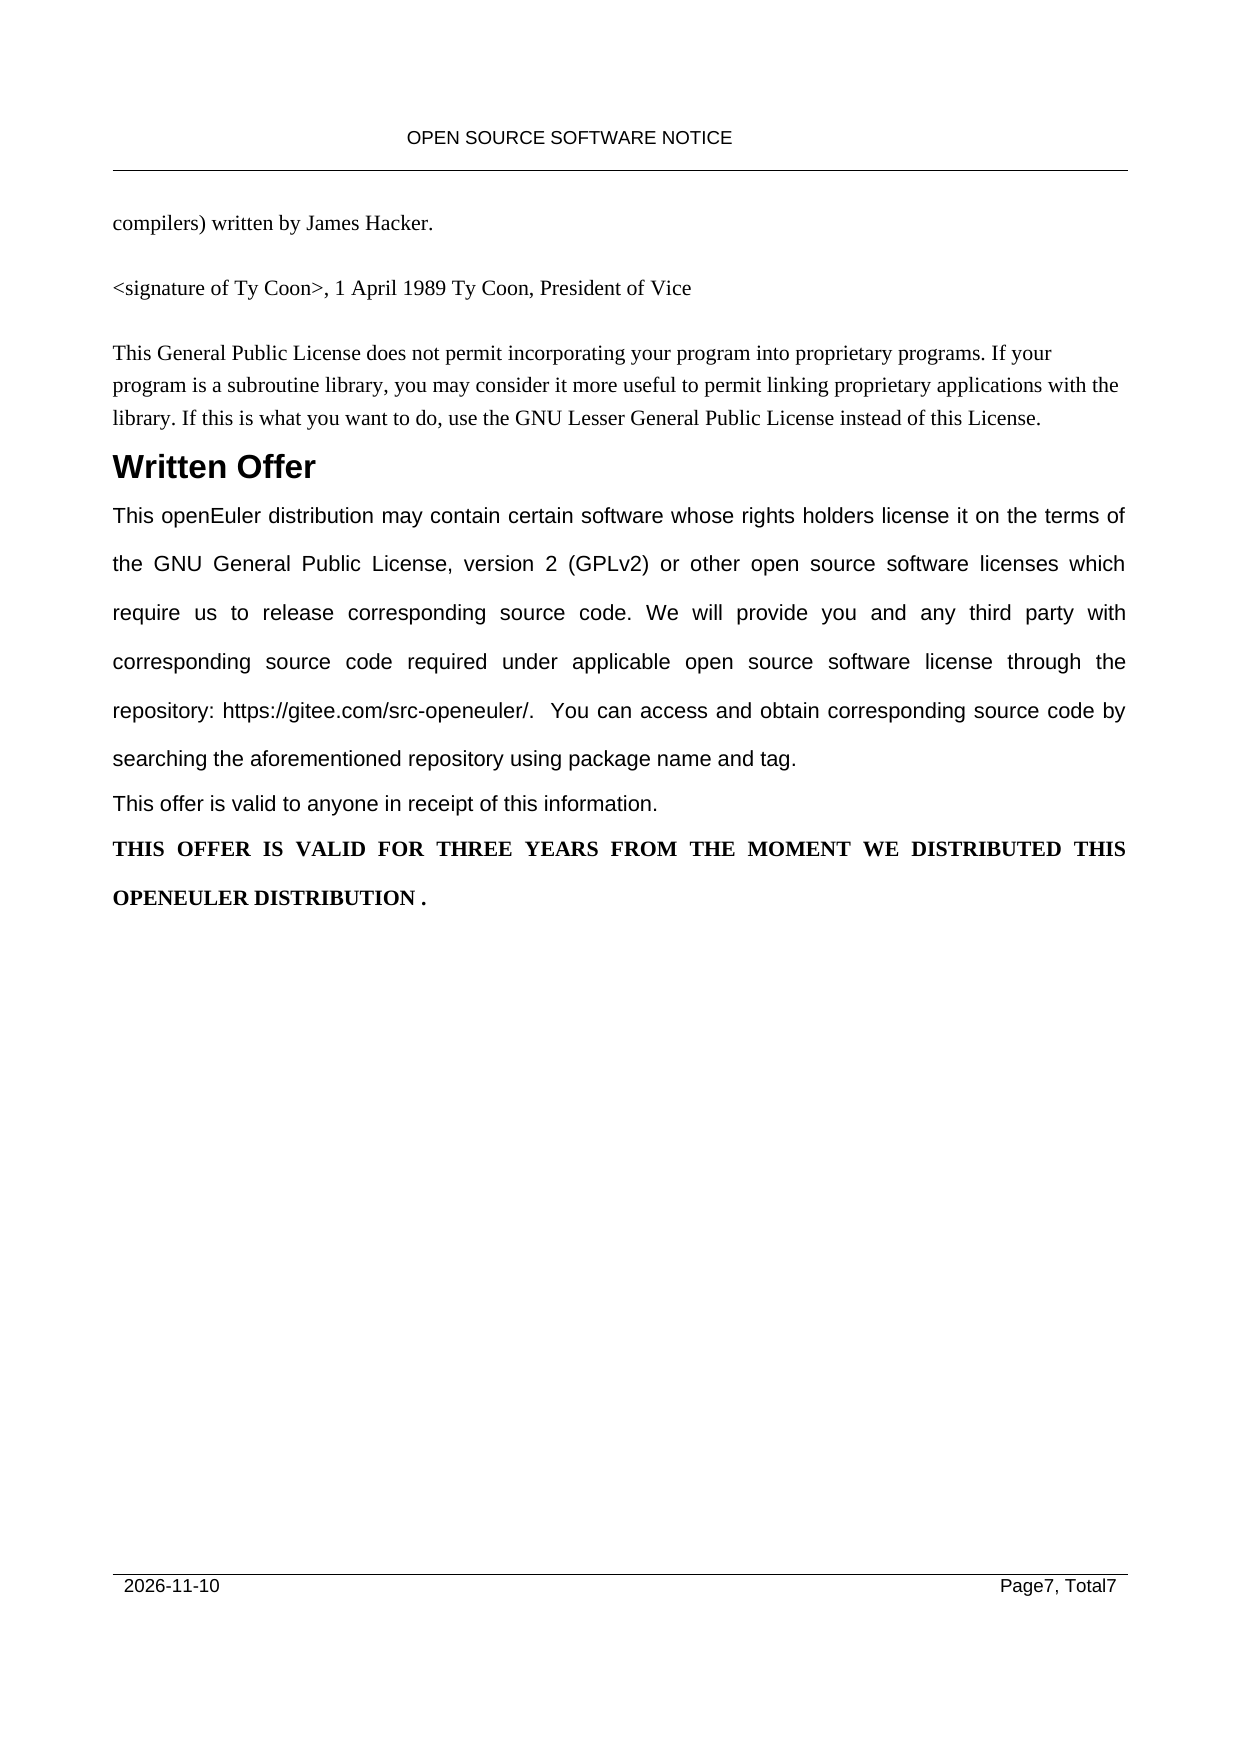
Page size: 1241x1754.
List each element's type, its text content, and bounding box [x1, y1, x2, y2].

text Written Offer [112, 434, 1128, 499]
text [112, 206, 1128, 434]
text This openEuler distribution may contain certain software whose rights holders license it on the terms of the GNU General Public License, version 2 (GPLv2) or other open source software licenses which require us to release corresponding source code. We will provide you and any third party with corresponding source code required under applicable open source software license through the repository: https://gitee.com/src-openeuler/. You can access and obtain corresponding source code by searching the aforementioned repository using package name and tag. [112, 499, 1128, 775]
text This offer is valid to anyone in receipt of this information. [112, 788, 1128, 820]
text THIS OFFER IS VALID FOR THREE YEARS FROM THE MOMENT WE DISTRIBUTED THIS OPENEULER DISTRIBUTION . [112, 833, 1128, 914]
